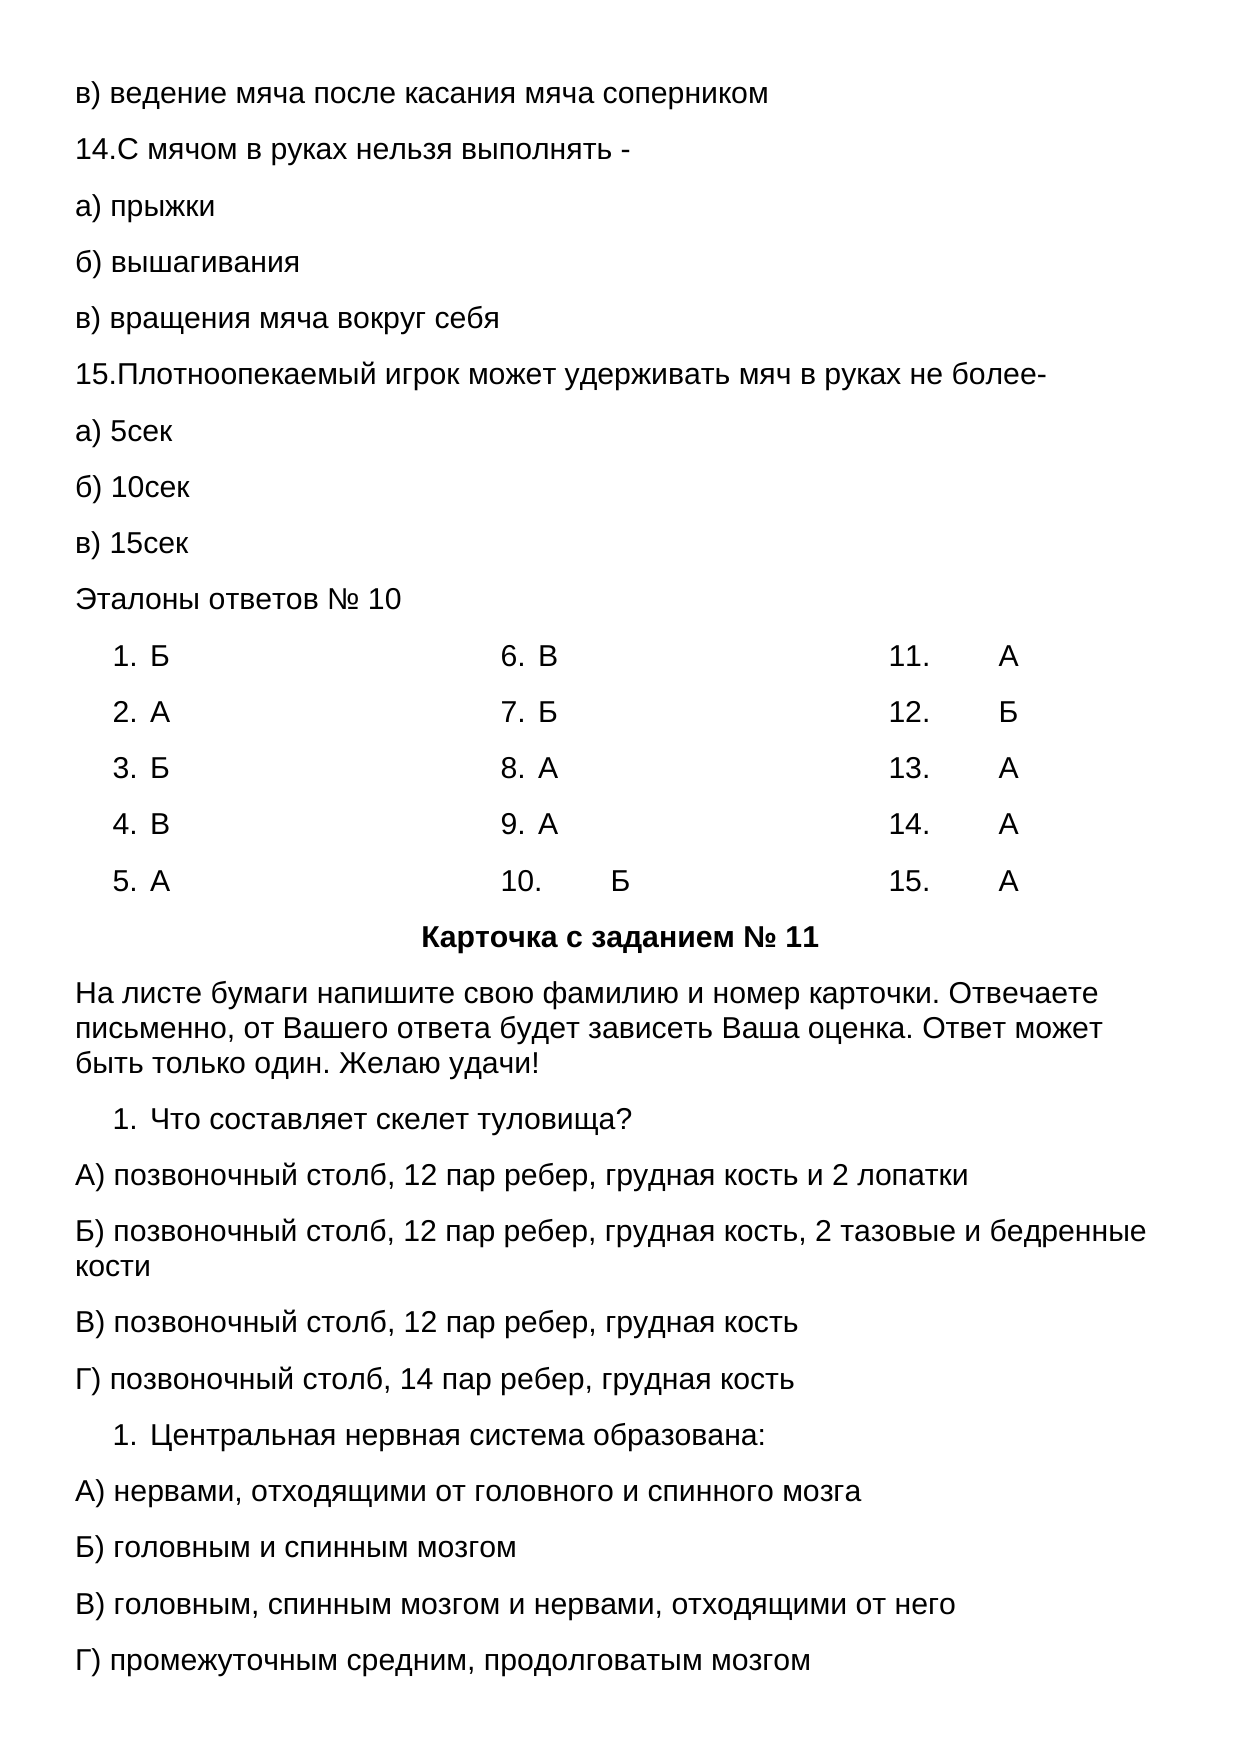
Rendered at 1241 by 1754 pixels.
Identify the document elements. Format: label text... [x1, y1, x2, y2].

text б) 10сек [75, 469, 1165, 503]
list А [888, 806, 1165, 841]
text 15.Плотноопекаемый игрок может удерживать мяч в руках не более- [75, 356, 1165, 391]
text 14.С мячом в руках нельзя выполнять - [75, 131, 1165, 166]
text В) головным, спинным мозгом и нервами, отходящими от него [75, 1586, 1165, 1620]
text В) позвоночный столб, 12 пар ребер, грудная кость [75, 1304, 1165, 1339]
text в) ведение мяча после касания мяча соперником [75, 75, 1165, 110]
list В [500, 637, 777, 672]
list Б [112, 637, 389, 672]
list А [888, 637, 1165, 672]
list Б [888, 694, 1165, 728]
text Б) головным и спинным мозгом [75, 1529, 1165, 1564]
text А) позвоночный столб, 12 пар ребер, грудная кость и 2 лопатки [75, 1157, 1165, 1192]
text в) 15сек [75, 525, 1165, 560]
list А [888, 750, 1165, 785]
list А [112, 694, 389, 728]
text а) прыжки [75, 187, 1165, 222]
text б) вышагивания [75, 244, 1165, 278]
text Б) позвоночный столб, 12 пар ребер, грудная кость, 2 тазовые и бедренные кости [75, 1213, 1165, 1283]
list А [112, 862, 389, 897]
list Б [500, 694, 777, 728]
list А [888, 862, 1165, 897]
text Г) промежуточным средним, продолговатым мозгом [75, 1642, 1165, 1677]
list В [112, 806, 389, 841]
text На листе бумаги напишите свою фамилию и номер карточки. Отвечаете письменно, от Вашего ответа будет зависеть Ваша оценка. Ответ может быть только один. Желаю удачи! [75, 975, 1165, 1079]
text Эталоны ответов № 10 [75, 581, 1165, 616]
text Карточка с заданием № 11 [75, 919, 1165, 953]
list Б [112, 750, 389, 785]
list А [500, 750, 777, 785]
text Г) позвоночный столб, 14 пар ребер, грудная кость [75, 1361, 1165, 1395]
list Центральная нервная система образована: [112, 1417, 1165, 1452]
list Что составляет скелет туловища? [112, 1101, 1165, 1136]
text в) вращения мяча вокруг себя [75, 300, 1165, 335]
text А) нервами, отходящими от головного и спинного мозга [75, 1473, 1165, 1508]
text а) 5сек [75, 412, 1165, 447]
list Б [500, 862, 777, 897]
list А [500, 806, 777, 841]
